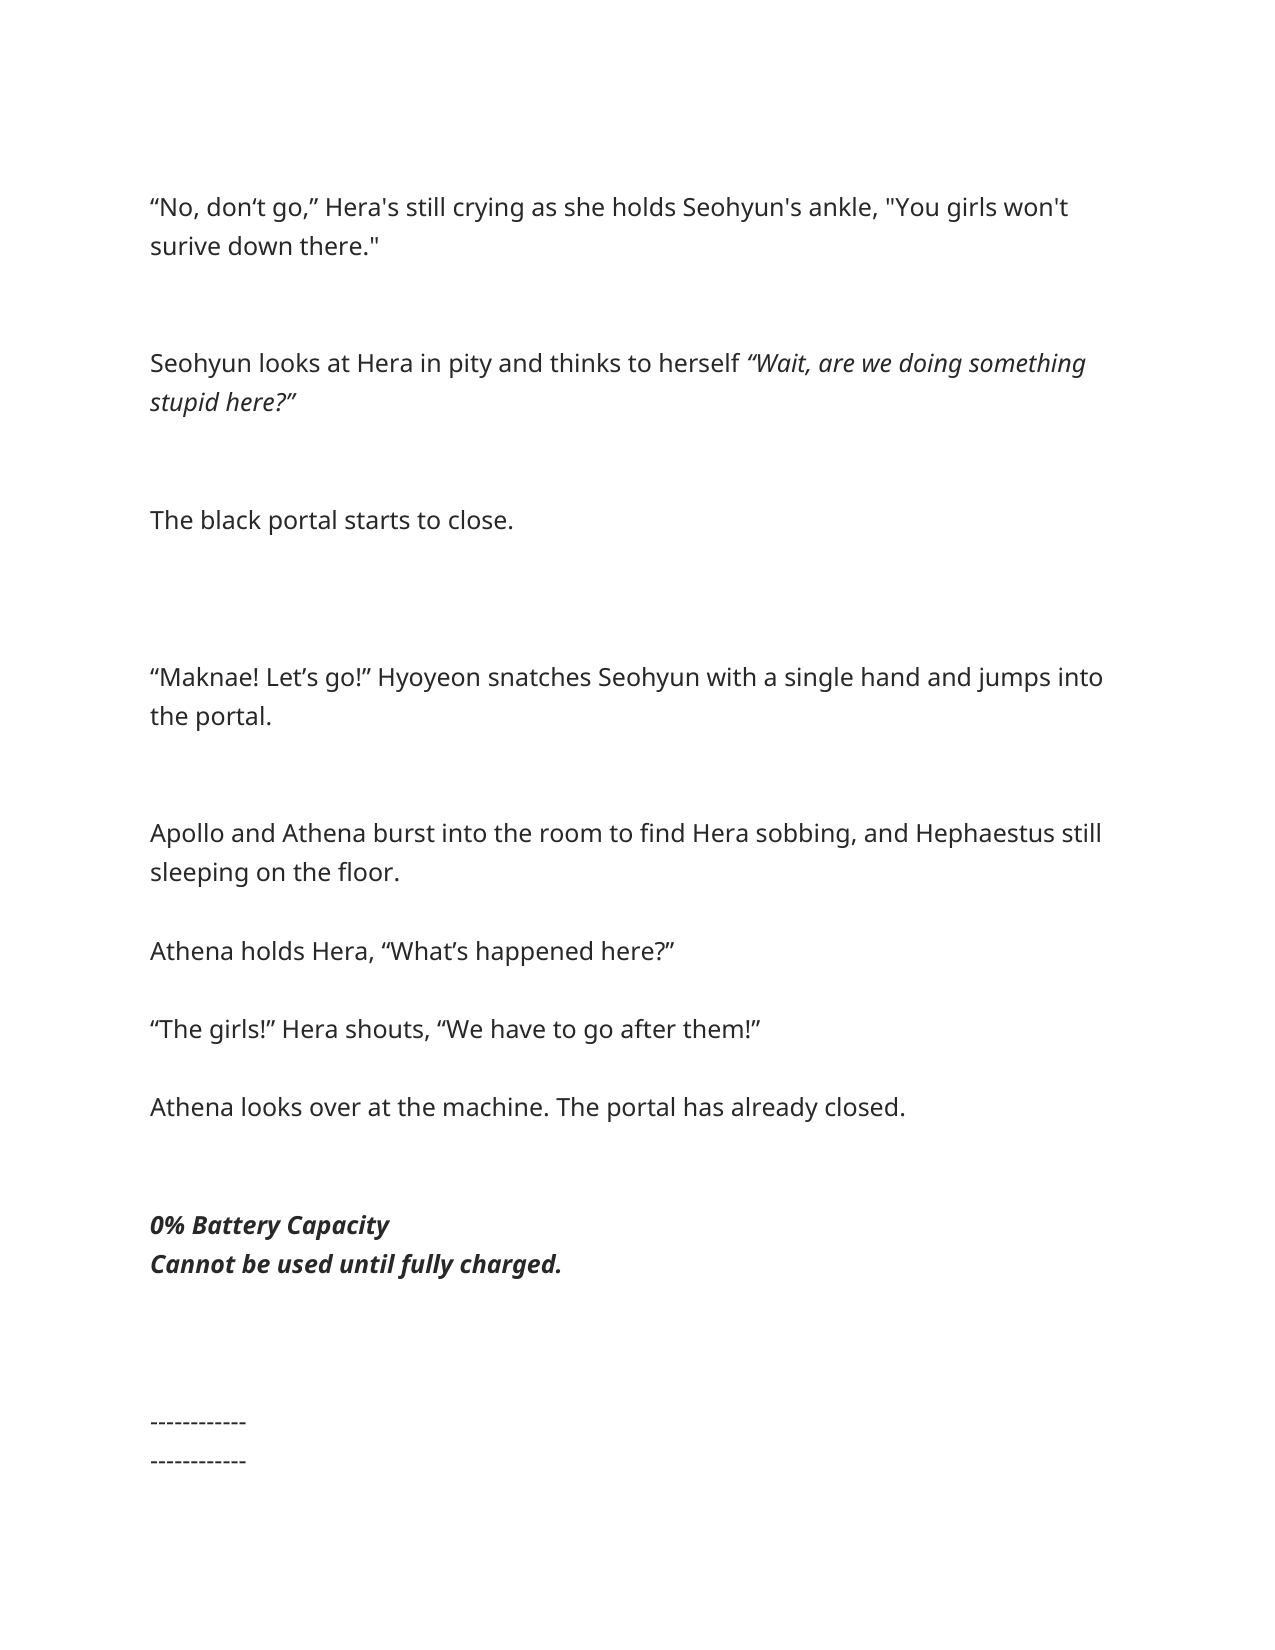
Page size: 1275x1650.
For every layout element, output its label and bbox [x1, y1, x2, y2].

text [150, 150, 1125, 1477]
